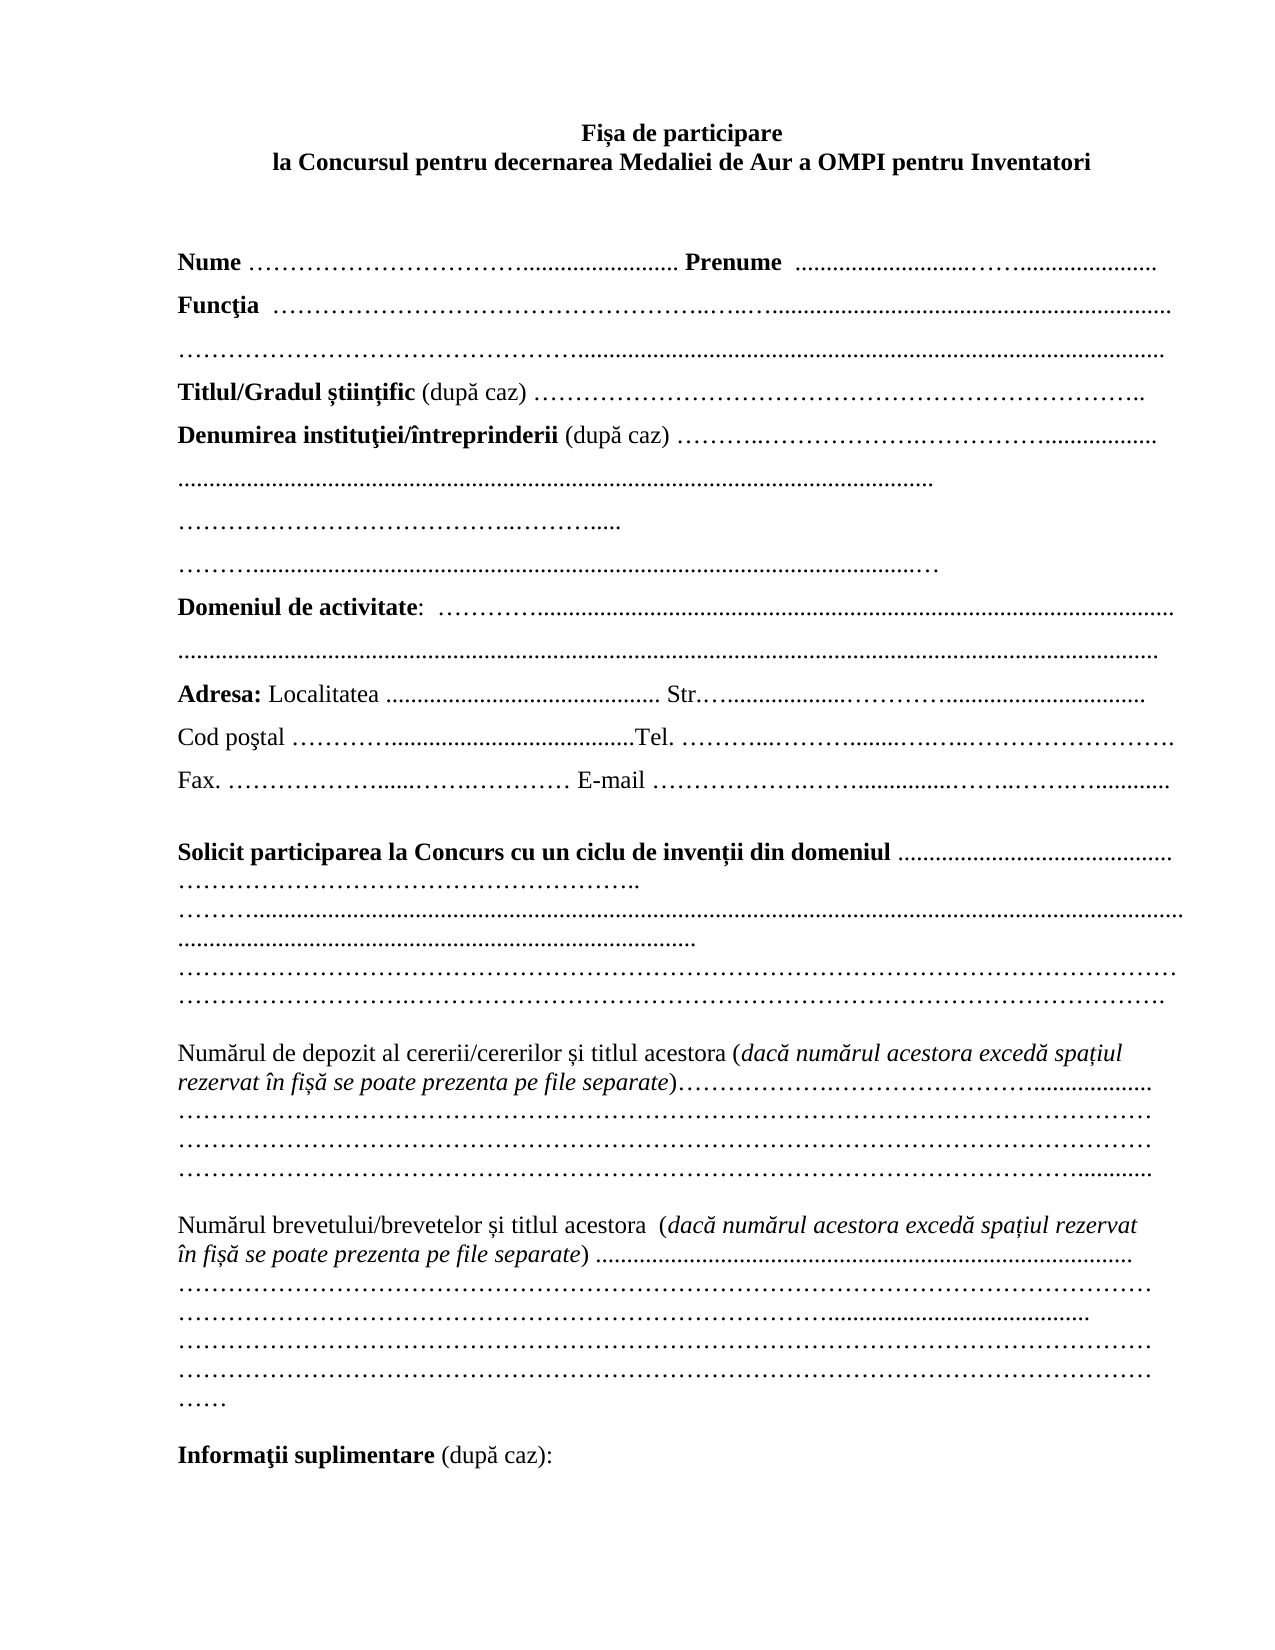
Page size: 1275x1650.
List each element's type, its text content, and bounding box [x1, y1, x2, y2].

text ……………………………………………………………………………………………………………………………………………………………………………..........................................…………………………………………………………………………………………………………………………………………………………………………………………………………………… [177, 1268, 1159, 1412]
text ………………………………………….............................................................................................. [177, 334, 1186, 362]
text solicit participarea la Concurs cu un ciclu de invenții din domeniul ............................................ ………………………………………………..………........................................................................................................................................................................................................................................ [177, 837, 1186, 952]
text Nume ……………………………......................... Prenume ............................……...................... [177, 247, 1186, 276]
text Funcţia ……………………………………………..…..…................................................................ [177, 291, 1186, 319]
text Numărul brevetului/brevetelor și titlul acestora (dacă numărul acestora excedă spațiul rezervat în fișă se poate prezenta pe file separate) ...................................................................................... [177, 1211, 1159, 1268]
text ............................................................................................................................................................. [177, 636, 1186, 664]
text la Concursul pentru decernarea Medaliei de Aur a OMPI pentru Inventatori [177, 147, 1186, 176]
text Denumirea instituţiei/întreprinderii (după caz) ………..……………….…………….................. [177, 420, 1186, 449]
text .........................................................................................................................…………………………………..……….....………..........................................................................................................… [177, 463, 1186, 578]
text Numărul de depozit al cererii/cererilor și titlul acestora (dacă numărul acestora excedă spațiul rezervat în fișă se poate prezenta pe file separate)……………….……………………................... [177, 1038, 1186, 1096]
text Domeniul de activitate: …………...................................................................................................... [177, 592, 1186, 621]
text Titlul/Gradul științific (după caz) ……………………………………………………………….. [177, 377, 1186, 406]
text Informaţii suplimentare (după caz): [177, 1441, 1186, 1469]
text ………………………………………………………………………………………………………………………………….………………………………………………………………………………. [177, 952, 1186, 1009]
text Fișa de participare [177, 118, 1186, 147]
text Adresa: Localitatea ............................................ Str.…...................…………................................ [177, 679, 1186, 707]
text ………………………………………………………………………………………………………………………………………………………………………………………………………………………………………………………………………………………………………………............ [177, 1096, 1159, 1182]
text Cod poştal ………….......................................Tel. ………...………........….…..……………………. Fax. ………………......…….………… E-mail ……………….……...............……..…….…............ [177, 722, 1186, 794]
